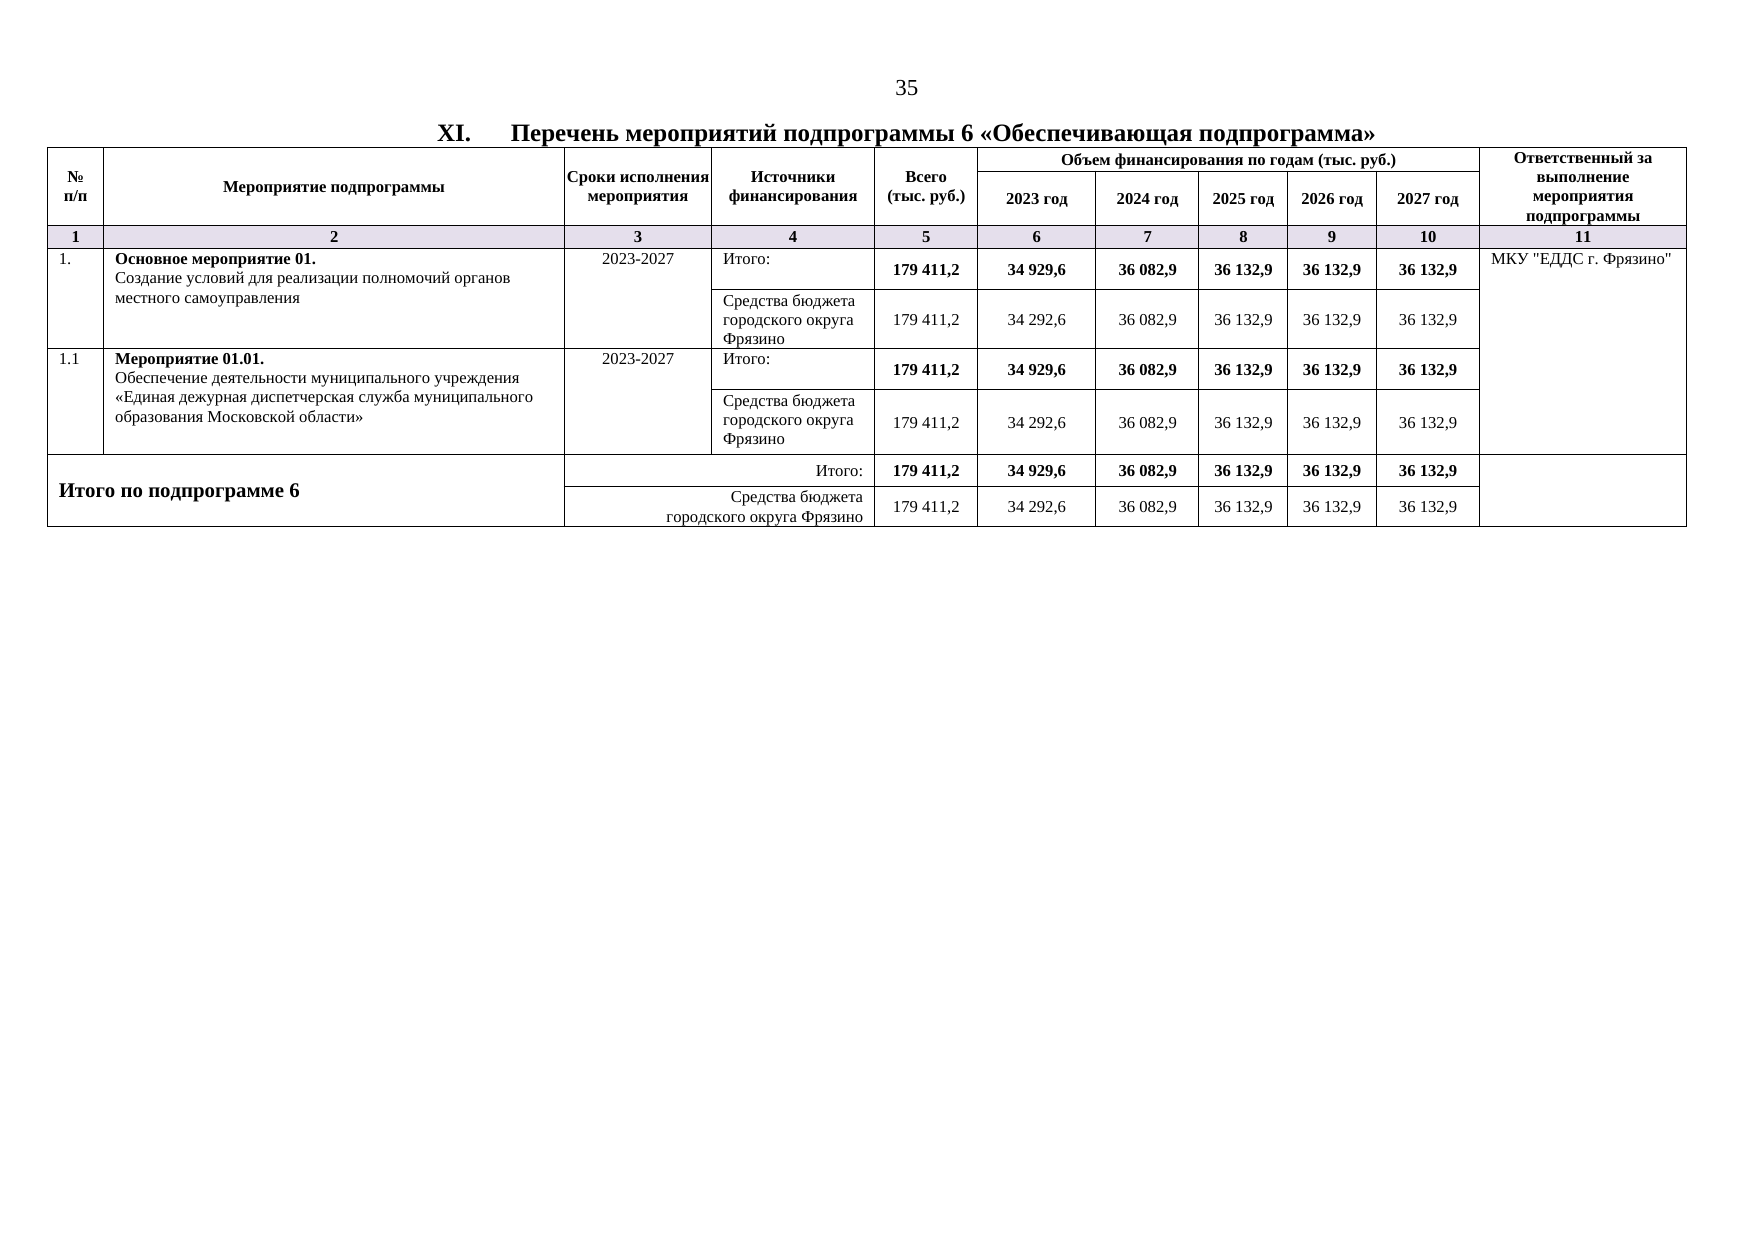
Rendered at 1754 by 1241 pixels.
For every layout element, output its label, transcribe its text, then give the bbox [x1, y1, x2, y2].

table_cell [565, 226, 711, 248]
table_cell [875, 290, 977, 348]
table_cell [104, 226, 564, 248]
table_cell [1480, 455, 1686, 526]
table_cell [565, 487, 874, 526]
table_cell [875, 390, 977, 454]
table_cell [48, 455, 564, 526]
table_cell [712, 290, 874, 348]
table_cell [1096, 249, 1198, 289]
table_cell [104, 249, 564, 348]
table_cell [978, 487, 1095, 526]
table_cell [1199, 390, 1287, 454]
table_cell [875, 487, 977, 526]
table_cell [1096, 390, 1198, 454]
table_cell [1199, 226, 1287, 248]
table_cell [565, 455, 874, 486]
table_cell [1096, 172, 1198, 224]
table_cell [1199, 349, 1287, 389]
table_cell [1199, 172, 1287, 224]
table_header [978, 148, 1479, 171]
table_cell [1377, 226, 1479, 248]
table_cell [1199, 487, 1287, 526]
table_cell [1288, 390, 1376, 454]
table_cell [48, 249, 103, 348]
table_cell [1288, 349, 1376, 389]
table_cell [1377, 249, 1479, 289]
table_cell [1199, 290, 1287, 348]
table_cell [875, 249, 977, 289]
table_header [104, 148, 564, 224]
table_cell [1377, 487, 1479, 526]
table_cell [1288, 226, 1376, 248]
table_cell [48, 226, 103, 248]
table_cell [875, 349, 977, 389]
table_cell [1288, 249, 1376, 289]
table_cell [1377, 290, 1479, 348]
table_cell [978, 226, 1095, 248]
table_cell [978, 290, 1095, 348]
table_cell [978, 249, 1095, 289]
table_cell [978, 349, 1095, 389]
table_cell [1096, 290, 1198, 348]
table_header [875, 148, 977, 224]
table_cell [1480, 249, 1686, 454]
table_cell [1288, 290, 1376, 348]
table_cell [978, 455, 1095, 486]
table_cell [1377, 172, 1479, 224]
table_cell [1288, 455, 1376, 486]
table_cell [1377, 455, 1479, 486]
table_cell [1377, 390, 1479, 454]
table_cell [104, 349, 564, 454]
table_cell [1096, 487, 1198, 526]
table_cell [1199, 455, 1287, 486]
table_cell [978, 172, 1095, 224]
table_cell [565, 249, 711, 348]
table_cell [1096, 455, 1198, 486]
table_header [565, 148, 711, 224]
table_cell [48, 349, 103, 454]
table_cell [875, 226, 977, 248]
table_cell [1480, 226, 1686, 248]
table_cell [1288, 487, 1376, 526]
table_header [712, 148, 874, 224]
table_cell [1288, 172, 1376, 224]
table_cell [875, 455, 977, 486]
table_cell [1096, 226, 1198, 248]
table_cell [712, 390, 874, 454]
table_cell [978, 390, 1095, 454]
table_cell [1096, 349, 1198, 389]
text XI. Перечень мероприятий подпрограммы 6 «Обеспечивающая подпрограмма» [118, 118, 1695, 147]
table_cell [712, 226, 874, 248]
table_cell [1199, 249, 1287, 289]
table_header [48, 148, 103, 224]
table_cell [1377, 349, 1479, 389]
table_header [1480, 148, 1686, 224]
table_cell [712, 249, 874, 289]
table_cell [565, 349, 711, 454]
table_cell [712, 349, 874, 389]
